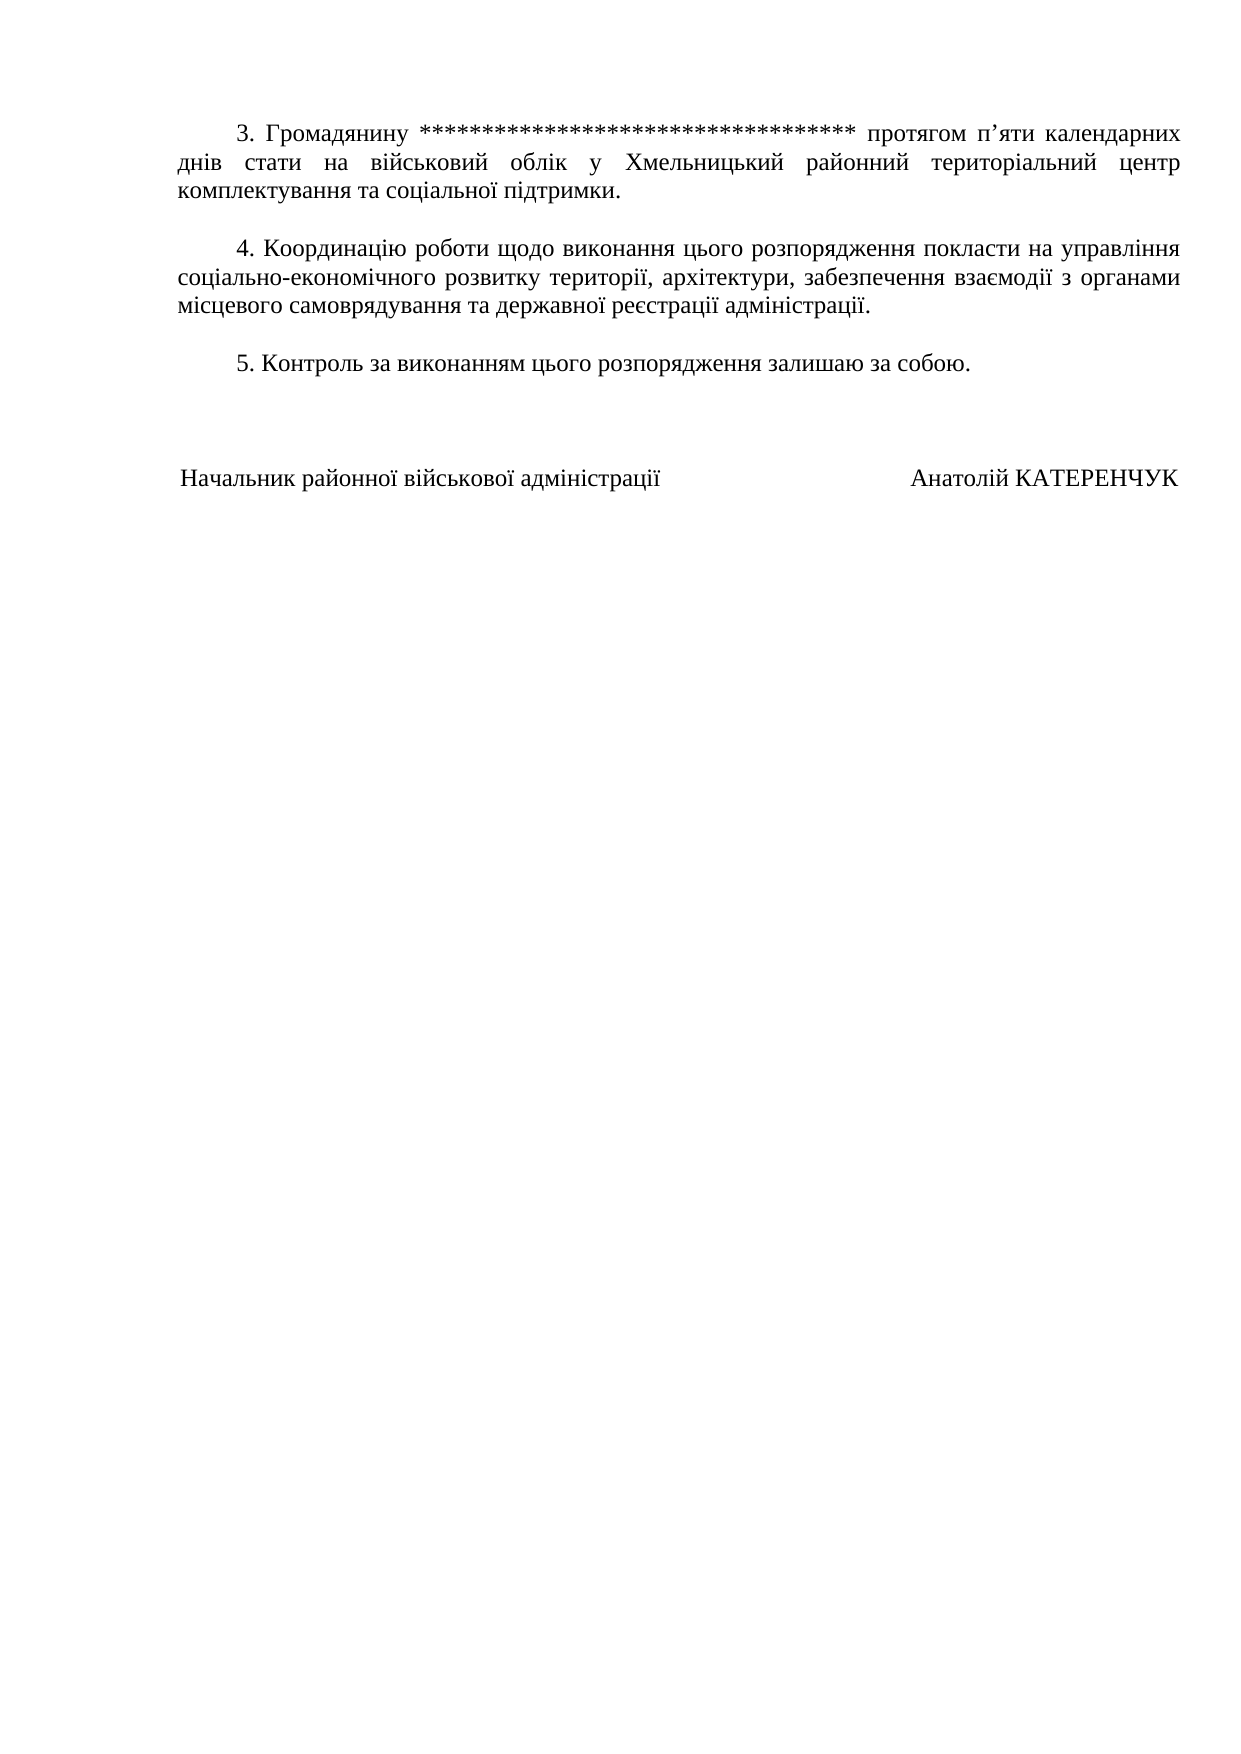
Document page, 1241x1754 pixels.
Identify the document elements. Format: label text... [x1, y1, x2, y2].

text 3. Громадянину *********************************** протягом п’яти календарних днів стати на військовий облік у Хмельницький районний територіальний центр комплектування та соціальної підтримки. [177, 118, 1181, 204]
text Начальник районної військової адміністрації Анатолій КАТЕРЕНЧУК [177, 463, 1181, 492]
text 4. Координацію роботи щодо виконання цього розпорядження покласти на управління соціально-економічного розвитку території, архітектури, забезпечення взаємодії з органами місцевого самоврядування та державної реєстрації адміністрації. [177, 233, 1181, 319]
text 5. Контроль за виконанням цього розпорядження залишаю за собою. [177, 348, 1181, 377]
